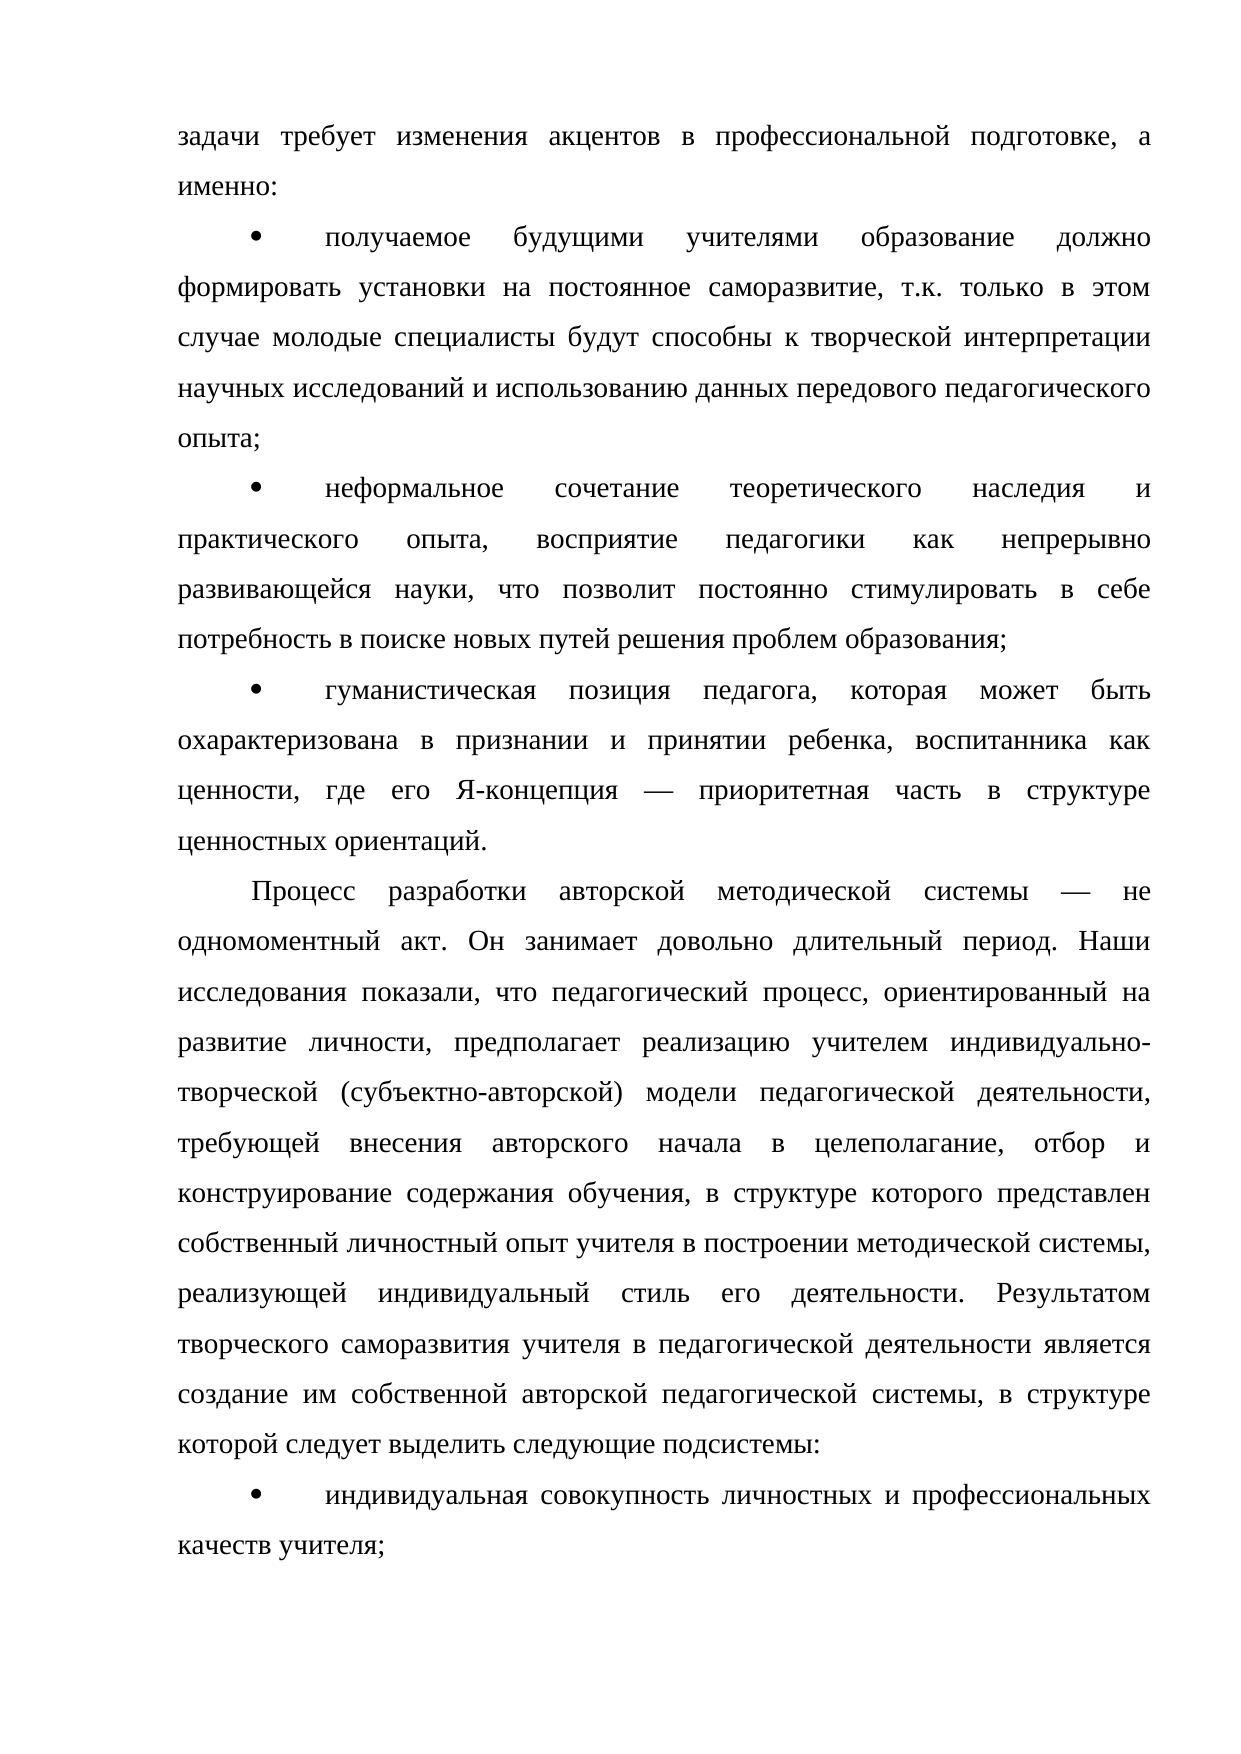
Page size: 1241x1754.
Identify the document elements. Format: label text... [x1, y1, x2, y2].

list получаемое будущими учителями образование должно формировать установки на постоянное саморазвитие, т.к. только в этом случае молодые специалисты будут способны к творческой интерпретации научных исследований и использованию данных передового педагогического опыта; [177, 219, 1152, 454]
list гуманистическая позиция педагога, которая может быть охарактеризована в признании и принятии ребенка, воспитанника как ценности, где его Я-концепция — приоритетная часть в структуре ценностных ориентаций. [177, 672, 1152, 856]
list неформальное сочетание теоретического наследия и практического опыта, восприятие педагогики как непрерывно развивающейся науки, что позволит постоянно стимулировать в себе потребность в поиске новых путей решения проблем образования; [177, 470, 1152, 655]
text Процесс разработки авторской методической системы — не одномоментный акт. Он занимает довольно длительный период. Наши исследования показали, что педагогический процесс, ориентированный на развитие личности, предполагает реализацию учителем индивидуально-творческой (субъектно-авторской) модели педагогической деятельности, требующей внесения авторского начала в целеполагание, отбор и конструирование содержания обучения, в структуре которого представлен собственный личностный опыт учителя в построении методической системы, реализующей индивидуальный стиль его деятельности. Результатом творческого саморазвития учителя в педагогической деятельности является создание им собственной авторской педагогической системы, в структуре которой следует выделить следующие подсистемы: [177, 873, 1152, 1460]
list индивидуальная совокупность личностных и профессиональных качеств учителя; [177, 1477, 1152, 1561]
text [177, 118, 1152, 202]
